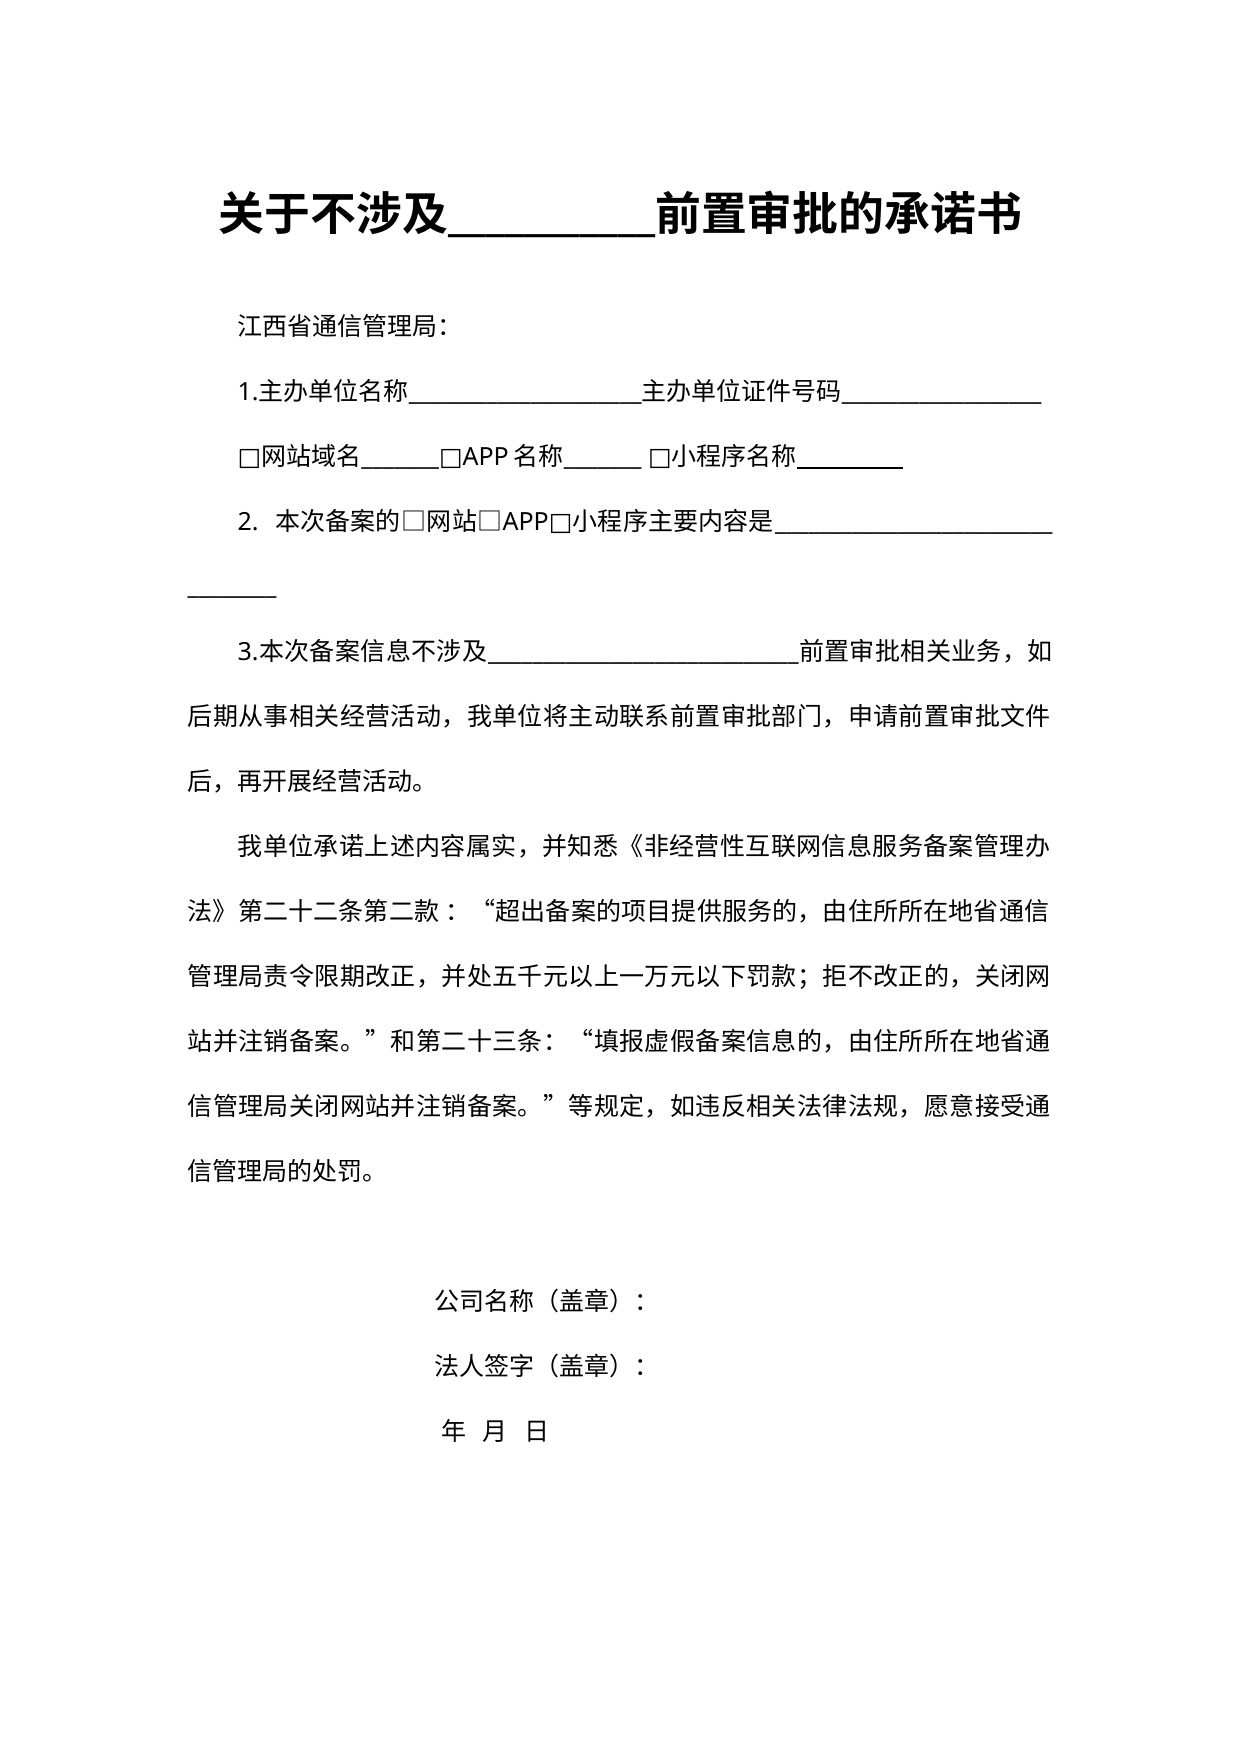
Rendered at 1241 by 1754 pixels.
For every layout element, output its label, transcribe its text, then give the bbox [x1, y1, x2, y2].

text 公司名称（盖章）： [187, 1267, 1053, 1332]
text 关于不涉及___________前置审批的承诺书 [187, 162, 1053, 259]
text 法人签字（盖章）： [187, 1332, 1053, 1397]
text 2. 本次备案的□网站□APP□小程序主要内容是_________________________________ [187, 487, 1053, 617]
text 江西省通信管理局： [187, 292, 1053, 357]
text □网站域名_______□APP名称_______ □小程序名称 [187, 422, 1053, 487]
text 1.主办单位名称_____________________主办单位证件号码__________________ [187, 357, 1053, 422]
text 年 月 日 [187, 1397, 1053, 1462]
text 3.本次备案信息不涉及____________________________前置审批相关业务，如后期从事相关经营活动，我单位将主动联系前置审批部门，申请前置审批文件后，再开展经营活动。 [187, 617, 1053, 812]
text 我单位承诺上述内容属实，并知悉《非经营性互联网信息服务备案管理办法》第二十二条第二款 ：“超出备案的项目提供服务的，由住所所在地省通信管理局责令限期改正，并处五千元以上一万元以下罚款；拒不改正的，关闭网站并注销备案。”和第二十三条：“填报虚假备案信息的，由住所所在地省通信管理局关闭网站并注销备案。”等规定，如违反相关法律法规，愿意接受通信管理局的处罚。 [187, 812, 1053, 1202]
